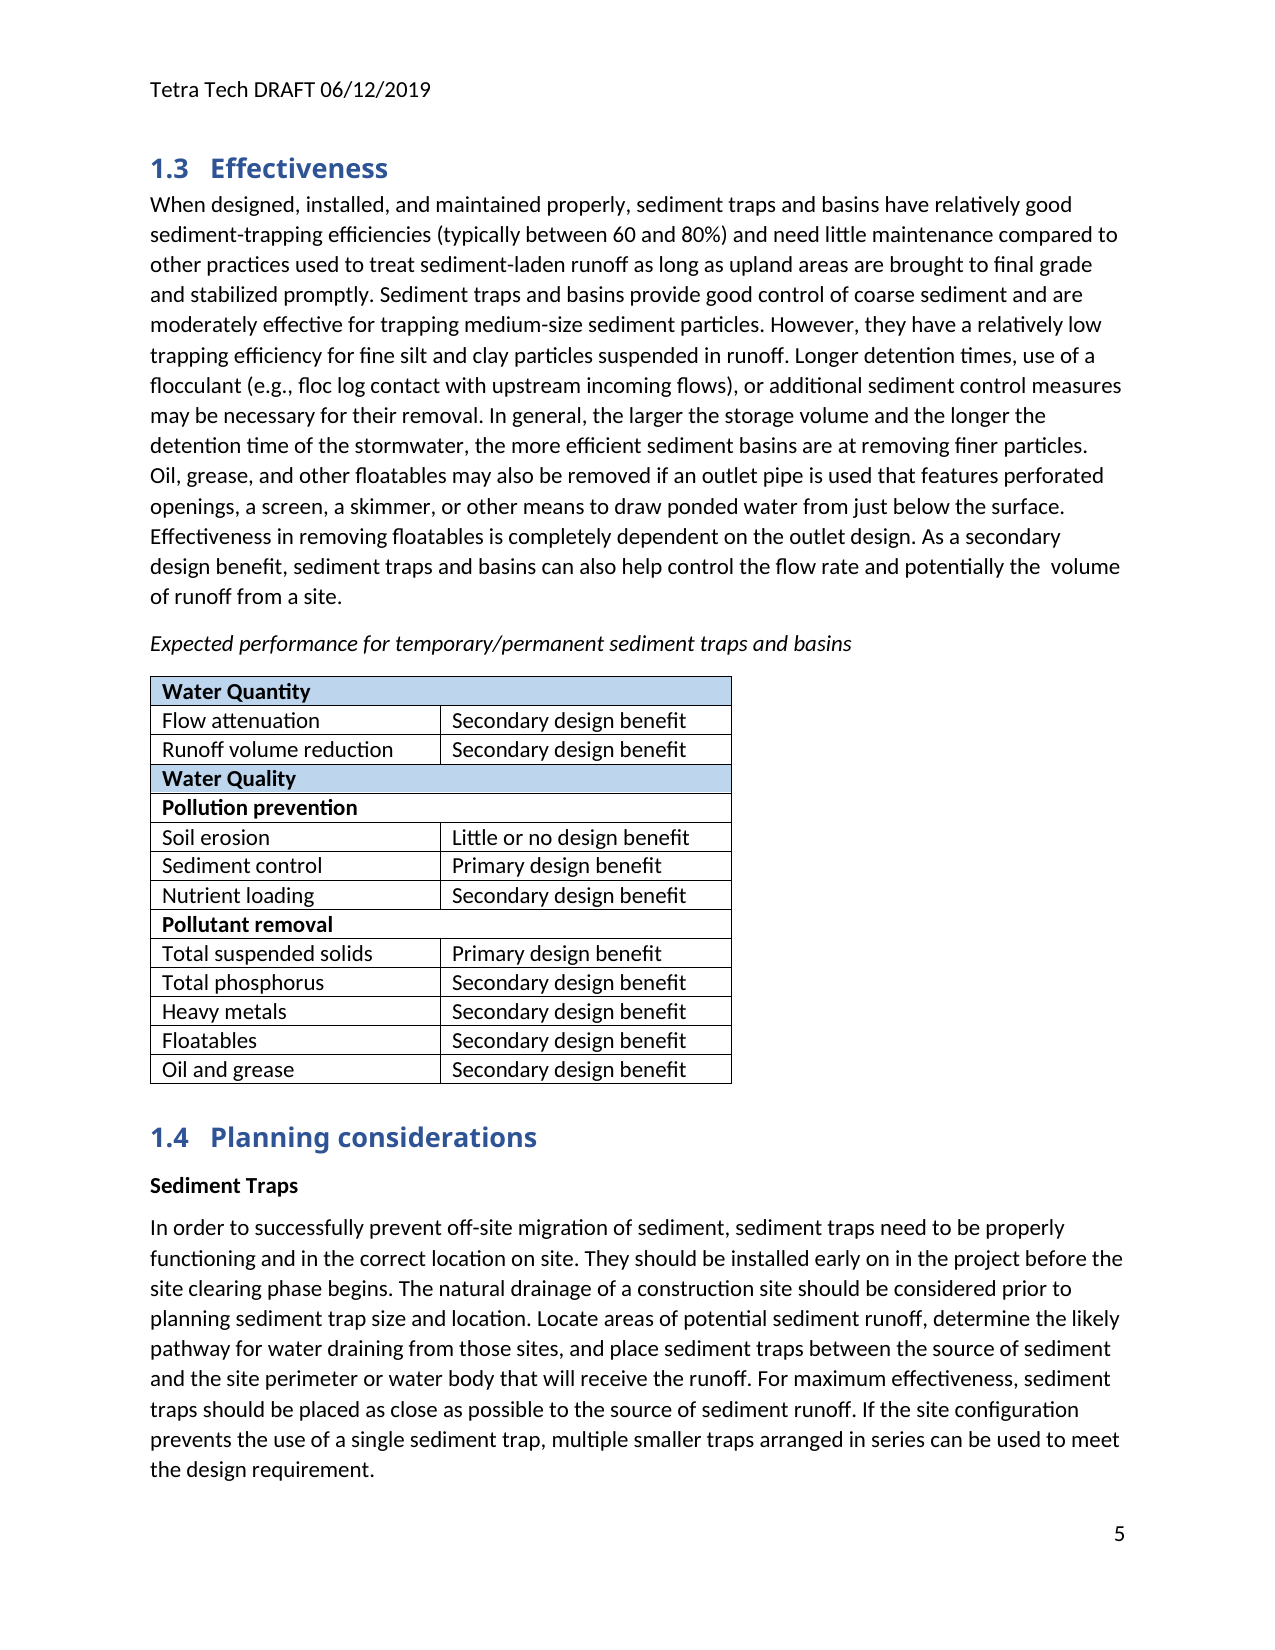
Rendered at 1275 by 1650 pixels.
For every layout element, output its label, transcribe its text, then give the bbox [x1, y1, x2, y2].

table_cell Secondary design benefit [441, 706, 731, 734]
table_cell Sediment control [151, 852, 440, 880]
table_cell Pollutant removal [151, 910, 731, 938]
table_cell Secondary design benefit [441, 997, 731, 1025]
table_cell Flow attenuation [151, 706, 440, 734]
text Sediment Traps [150, 1171, 1125, 1199]
table_cell Water Quality [151, 765, 731, 792]
table_cell Oil and grease [151, 1055, 440, 1083]
text In order to successfully prevent off-site migration of sediment, sediment traps need to be properly functioning and in the correct location on site. They should be installed early on in the project before the site clearing phase begins. The natural drainage of a construction site should be considered prior to planning sediment trap size and location. Locate areas of potential sediment runoff, determine the likely pathway for water draining from those sites, and place sediment traps between the source of sediment and the site perimeter or water body that will receive the runoff. For maximum effectiveness, sediment traps should be placed as close as possible to the source of sediment runoff. If the site configuration prevents the use of a single sediment trap, multiple smaller traps arranged in series can be used to meet the design requirement. [150, 1213, 1125, 1483]
table_cell Total phosphorus [151, 968, 440, 996]
subtitle Effectiveness [150, 150, 1125, 187]
table_cell Nutrient loading [151, 881, 440, 909]
table_cell Primary design benefit [441, 852, 731, 880]
table_cell Secondary design benefit [441, 968, 731, 996]
table_cell Primary design benefit [441, 939, 731, 967]
table_cell Pollution prevention [151, 794, 731, 822]
table_cell Heavy metals [151, 997, 440, 1025]
table_cell Total suspended solids [151, 939, 440, 967]
table_cell Secondary design benefit [441, 1055, 731, 1083]
table_cell Runoff volume reduction [151, 735, 440, 763]
table_cell Soil erosion [151, 823, 440, 851]
text Expected performance for temporary/permanent sediment traps and basins [150, 629, 1125, 657]
table_cell Secondary design benefit [441, 881, 731, 909]
subtitle Planning considerations [150, 1118, 1125, 1155]
text When designed, installed, and maintained properly, sediment traps and basins have relatively good sediment-trapping efficiencies (typically between 60 and 80%) and need little maintenance compared to other practices used to treat sediment-laden runoff as long as upland areas are brought to final grade and stabilized promptly. Sediment traps and basins provide good control of coarse sediment and are moderately effective for trapping medium-size sediment particles. However, they have a relatively low trapping efficiency for fine silt and clay particles suspended in runoff. Longer detention times, use of a flocculant (e.g., floc log contact with upstream incoming flows), or additional sediment control measures may be necessary for their removal. In general, the larger the storage volume and the longer the detention time of the stormwater, the more efficient sediment basins are at removing finer particles. Oil, grease, and other floatables may also be removed if an outlet pipe is used that features perforated openings, a screen, a skimmer, or other means to draw ponded water from just below the surface. Effectiveness in removing floatables is completely dependent on the outlet design. As a secondary design benefit, sediment traps and basins can also help control the flow rate and potentially the volume of runoff from a site. [150, 190, 1125, 611]
table_header Water Quantity [151, 677, 731, 705]
table_cell Secondary design benefit [441, 1026, 731, 1054]
table_cell Secondary design benefit [441, 735, 731, 763]
table_cell Little or no design benefit [441, 823, 731, 851]
table_cell Floatables [151, 1026, 440, 1054]
